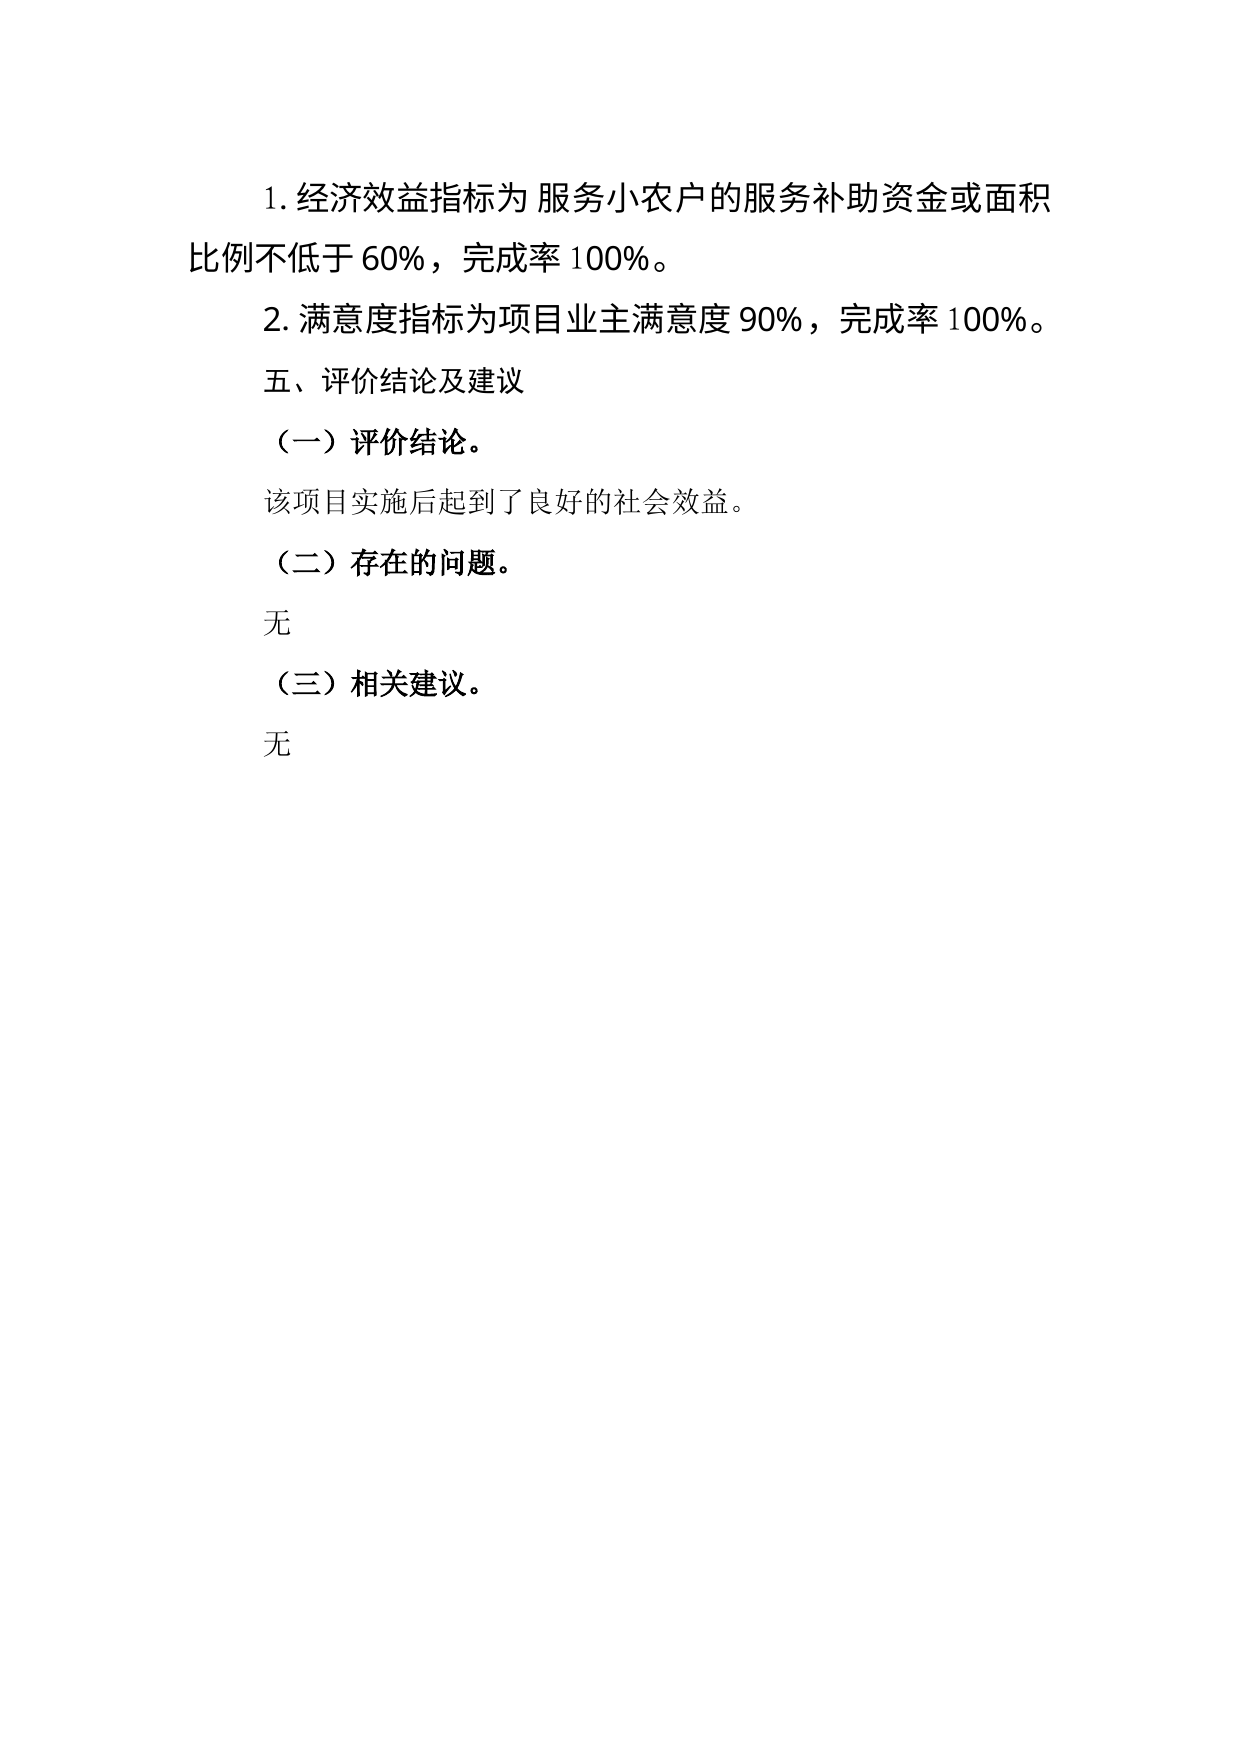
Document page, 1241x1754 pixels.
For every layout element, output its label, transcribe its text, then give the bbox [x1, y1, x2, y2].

text 1.经济效益指标为 服务小农户的服务补助资金或面积比例不低于60%，完成率100%。 [187, 162, 1053, 283]
text 2.满意度指标为项目业主满意度90%，完成率100%。 [187, 283, 1053, 343]
text 该项目实施后起到了良好的社会效益。 [187, 464, 1053, 524]
text （三）相关建议。 [187, 645, 1053, 706]
list 存在的问题。 [187, 524, 1053, 585]
text 无 [187, 585, 1053, 645]
text 五、评价结论及建议 [187, 343, 1053, 404]
text 无 [187, 706, 1053, 766]
text （一）评价结论。 [187, 404, 1053, 464]
